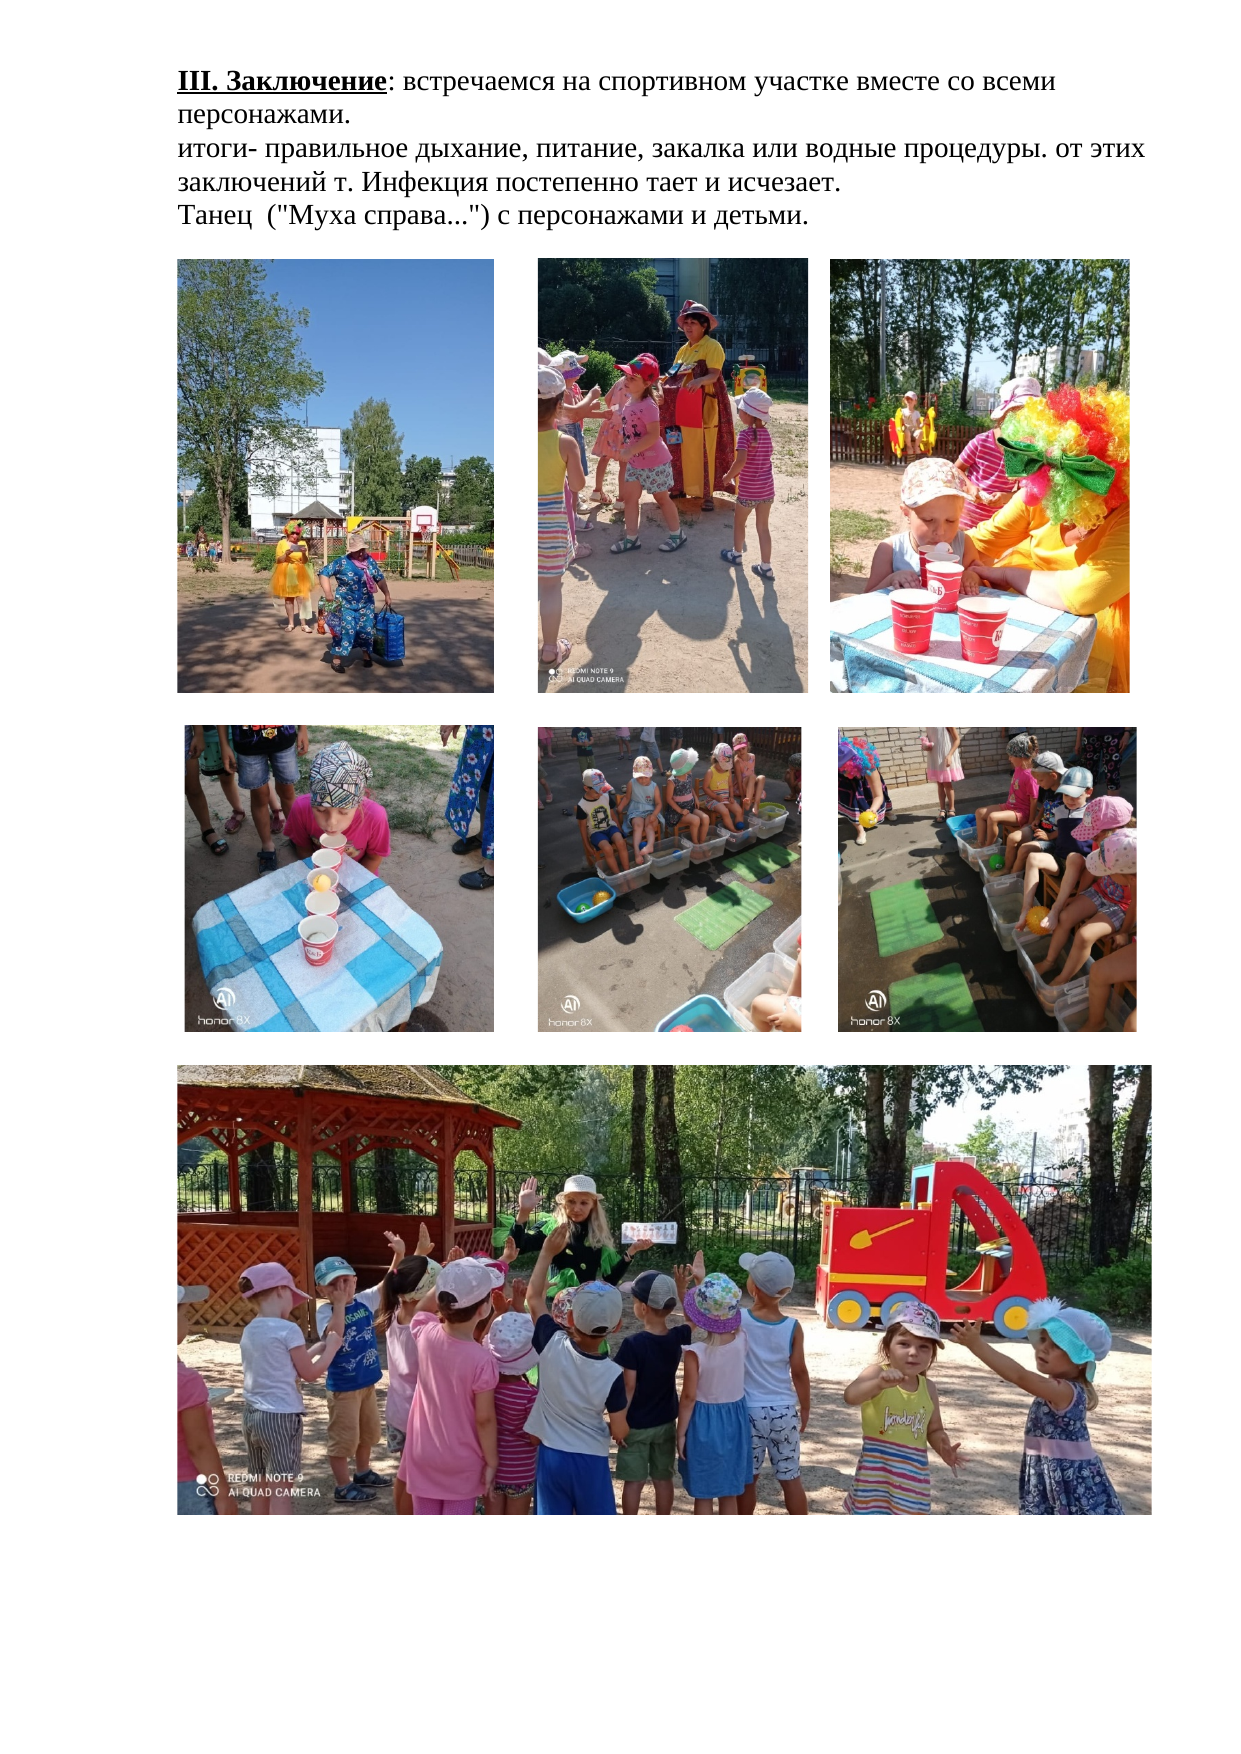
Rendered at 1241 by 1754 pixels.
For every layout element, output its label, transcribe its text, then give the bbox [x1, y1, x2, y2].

picture [838, 727, 1137, 1032]
picture [177, 1065, 1152, 1515]
picture [537, 727, 802, 1032]
picture [830, 259, 1130, 693]
text Танец ("Муха справа...") с персонажами и детьми. [177, 197, 1152, 259]
text итоги- правильное дыхание, питание, закалка или водные процедуры. от этих заключений т. Инфекция постепенно тает и исчезает. [177, 130, 1152, 197]
picture [184, 725, 494, 1032]
text III. Заключение: встречаемся на спортивном участке вместе со всеми персонажами. [177, 63, 1152, 130]
picture [177, 259, 494, 693]
picture [537, 258, 809, 693]
